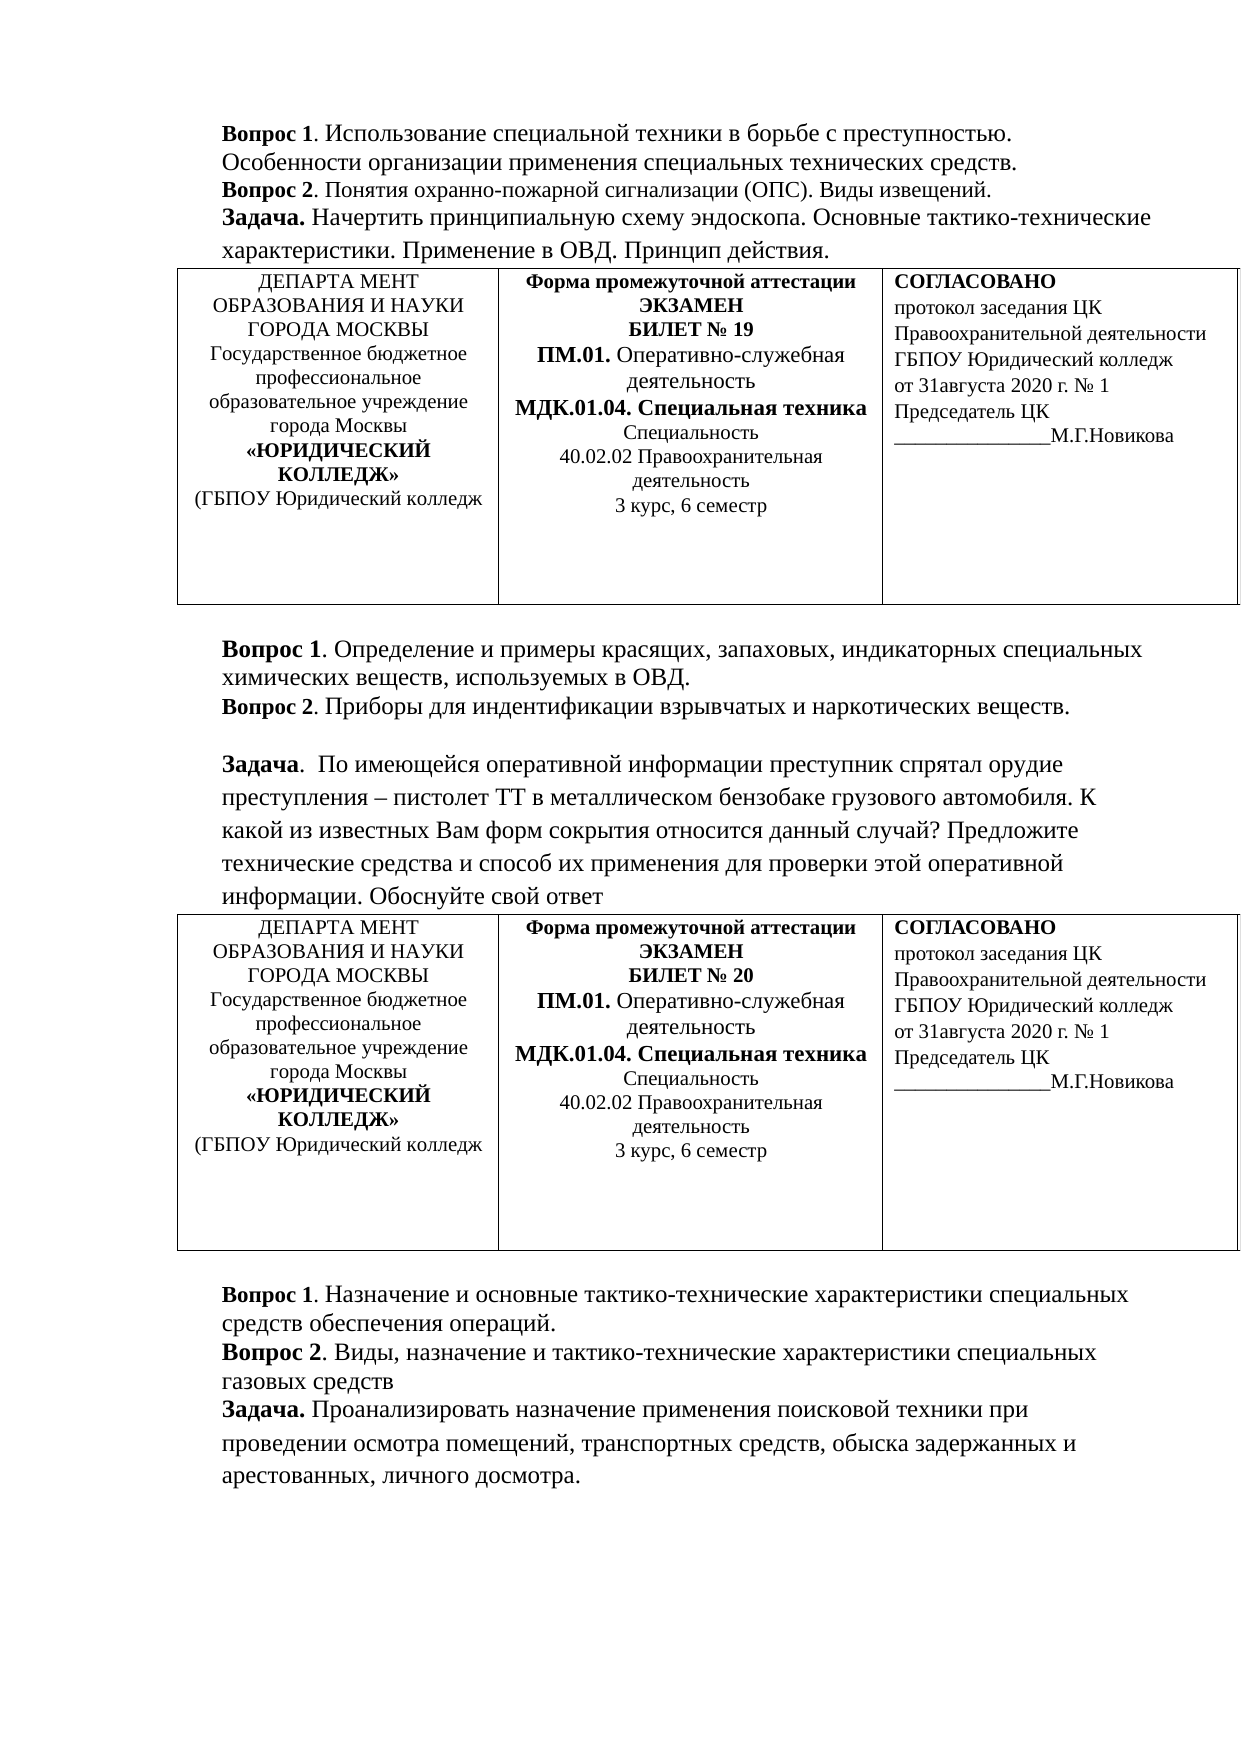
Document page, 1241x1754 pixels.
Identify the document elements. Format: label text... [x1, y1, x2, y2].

text Вопрос 2. Виды, назначение и тактико-технические характеристики специальных газовых средств [222, 1337, 1152, 1394]
table_header Форма промежуточной аттестации ЭКЗАМЕН БИЛЕТ № 19 ПМ.01. Оперативно-служебная деятельность МДК.01.04. Специальная техника Специальность 40.02.02 Правоохранительная деятельность 3 курс, 6 семестр [499, 269, 882, 604]
text Задача. Начертить принципиальную схему эндоскопа. Основные тактико-технические характеристики. Применение в ОВД. Принцип действия. [222, 202, 1152, 264]
text Задача. По имеющейся оперативной информации преступник спрятал орудие преступления – пистолет ТТ в металлическом бензобаке грузового автомобиля. К какой из известных Вам форм сокрытия относится данный случай? Предложите технические средства и способ их применения для проверки этой оперативной информации. Обоснуйте свой ответ [222, 749, 1152, 909]
text Вопрос 1. Использование специальной техники в борьбе с преступностью. Особенности организации применения специальных технических средств. [222, 118, 1152, 176]
text Вопрос 2. Понятия охранно-пожарной сигнализации (ОПС). Виды извещений. [222, 176, 1152, 202]
table_header Форма промежуточной аттестации ЭКЗАМЕН БИЛЕТ № 20 ПМ.01. Оперативно-служебная деятельность МДК.01.04. Специальная техника Специальность 40.02.02 Правоохранительная деятельность 3 курс, 6 семестр [499, 915, 882, 1250]
text Вопрос 2. Приборы для индентификации взрывчатых и наркотических веществ. [222, 691, 1152, 720]
text Вопрос 1. Назначение и основные тактико-технические характеристики специальных средств обеспечения операций. [222, 1279, 1152, 1337]
text Задача. Проанализировать назначение применения поисковой техники при проведении осмотра помещений, транспортных средств, обыска задержанных и арестованных, личного досмотра. [222, 1394, 1152, 1489]
text Вопрос 1. Определение и примеры красящих, запаховых, индикаторных специальных химических веществ, используемых в ОВД. [222, 634, 1152, 691]
